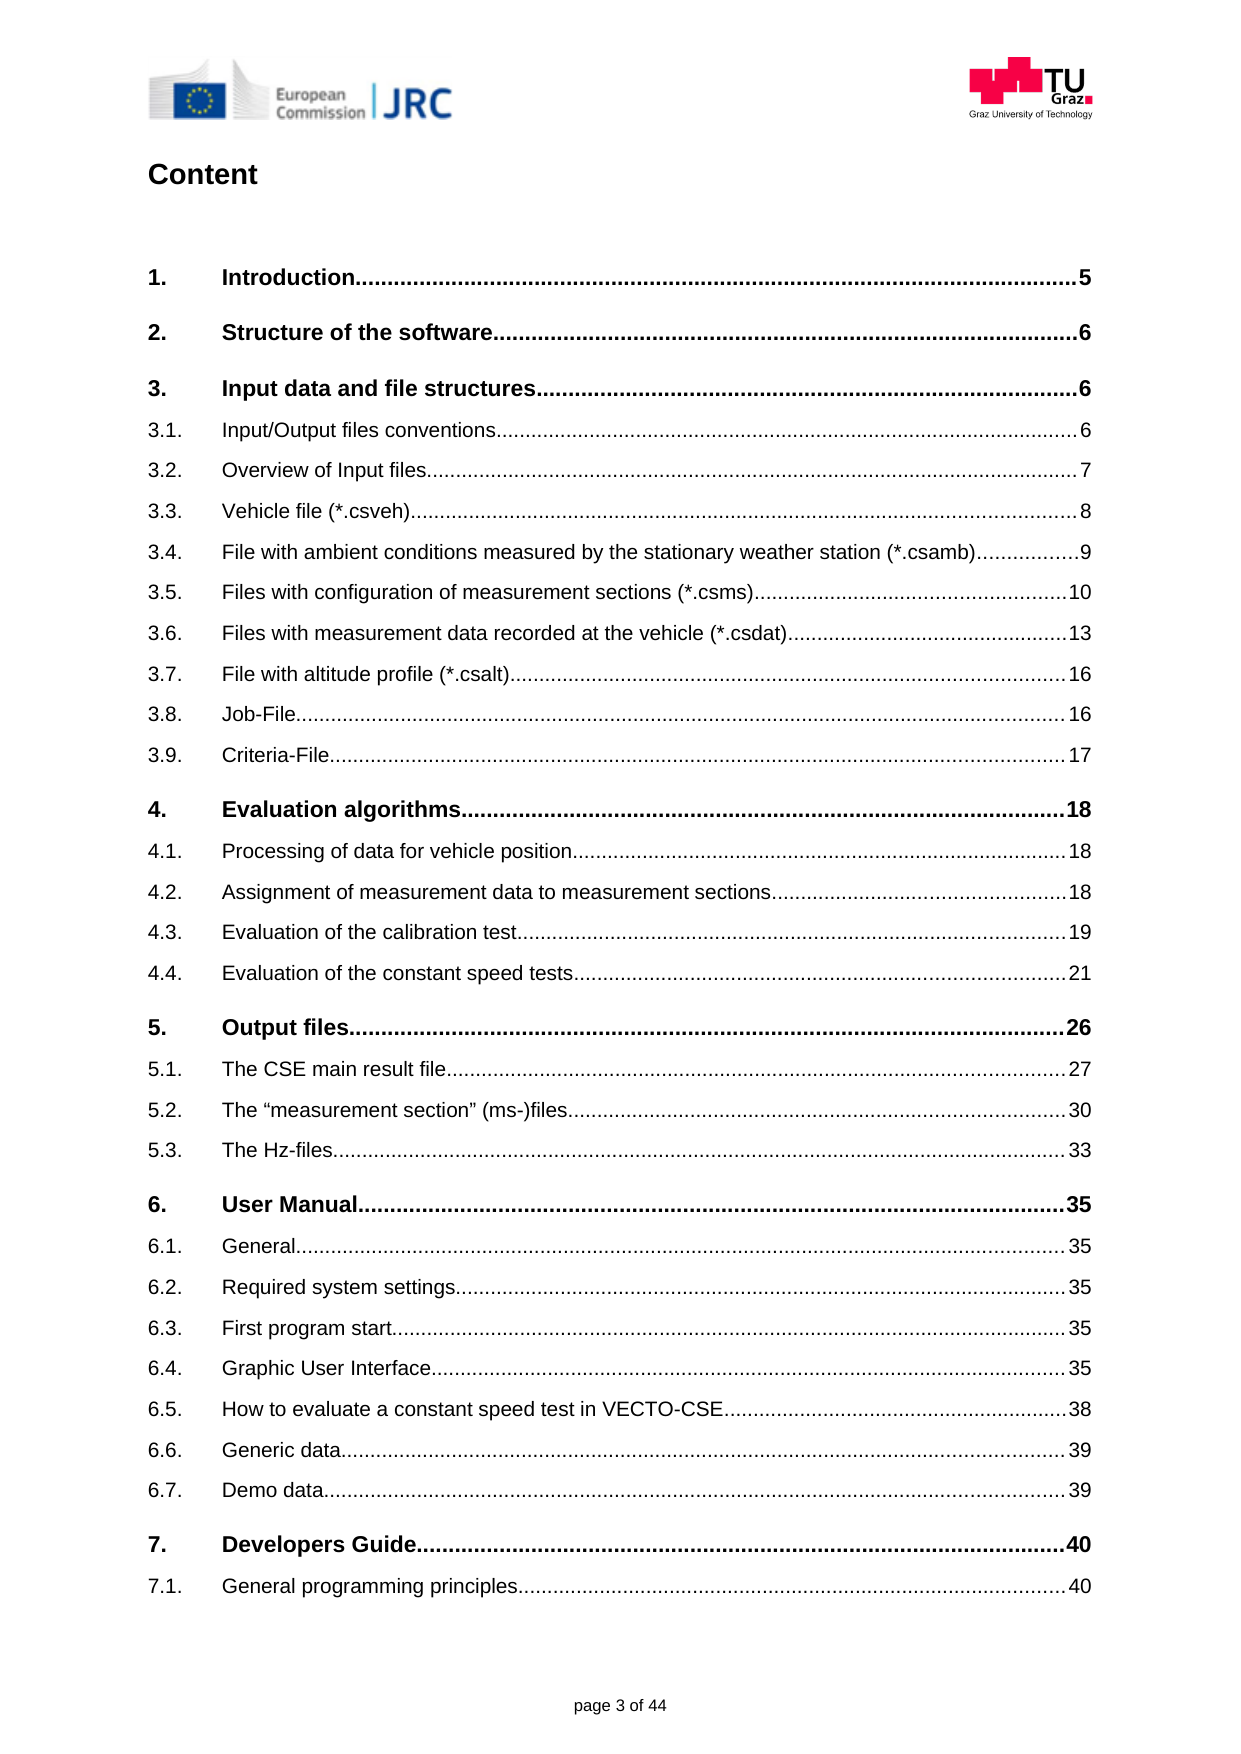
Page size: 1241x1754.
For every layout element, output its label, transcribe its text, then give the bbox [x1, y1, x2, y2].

text 4.4. Evaluation of the constant speed tests 21 [148, 961, 1092, 985]
text 3.3. Vehicle file (*.csveh) 8 [148, 499, 1092, 523]
text Content [148, 157, 1092, 191]
text 3.9. Criteria-File 17 [148, 743, 1092, 767]
picture [147, 56, 453, 120]
text 4.1. Processing of data for vehicle position 18 [148, 839, 1092, 863]
picture [969, 57, 1093, 120]
text 5.3. The Hz-files 33 [148, 1138, 1092, 1162]
text 3.4. File with ambient conditions measured by the stationary weather station (*.csamb) 9 [148, 539, 1092, 563]
text 3.6. Files with measurement data recorded at the vehicle (*.csdat) 13 [148, 621, 1092, 645]
text 4. Evaluation algorithms 18 [148, 796, 1092, 822]
text 1. Introduction 5 [148, 264, 1092, 290]
text 6.6. Generic data 39 [148, 1437, 1092, 1461]
text 6.3. First program start 35 [148, 1316, 1092, 1339]
text 6.7. Demo data 39 [148, 1478, 1092, 1502]
text 6.1. General 35 [148, 1234, 1092, 1258]
text 2. Structure of the software 6 [148, 319, 1092, 346]
text 3.2. Overview of Input files 7 [148, 458, 1092, 482]
text 3.5. Files with configuration of measurement sections (*.csms) 10 [148, 580, 1092, 604]
text 3. Input data and file structures 6 [148, 375, 1092, 401]
text 6. User Manual 35 [148, 1191, 1092, 1218]
text 7. Developers Guide 40 [148, 1531, 1092, 1557]
text 7.1. General programming principles 40 [148, 1574, 1092, 1598]
text 6.2. Required system settings 35 [148, 1275, 1092, 1299]
text 6.4. Graphic User Interface 35 [148, 1356, 1092, 1380]
text 5.2. The “measurement section” (ms-)files 30 [148, 1097, 1092, 1121]
text 3.1. Input/Output files conventions 6 [148, 418, 1092, 442]
text 4.3. Evaluation of the calibration test 19 [148, 920, 1092, 944]
text 5. Output files 26 [148, 1014, 1092, 1040]
text 5.1. The CSE main result file 27 [148, 1057, 1092, 1081]
text 3.8. Job-File 16 [148, 702, 1092, 726]
text 6.5. How to evaluate a constant speed test in VECTO-CSE 38 [148, 1397, 1092, 1421]
text 3.7. File with altitude profile (*.csalt) 16 [148, 661, 1092, 685]
text 4.2. Assignment of measurement data to measurement sections 18 [148, 879, 1092, 903]
